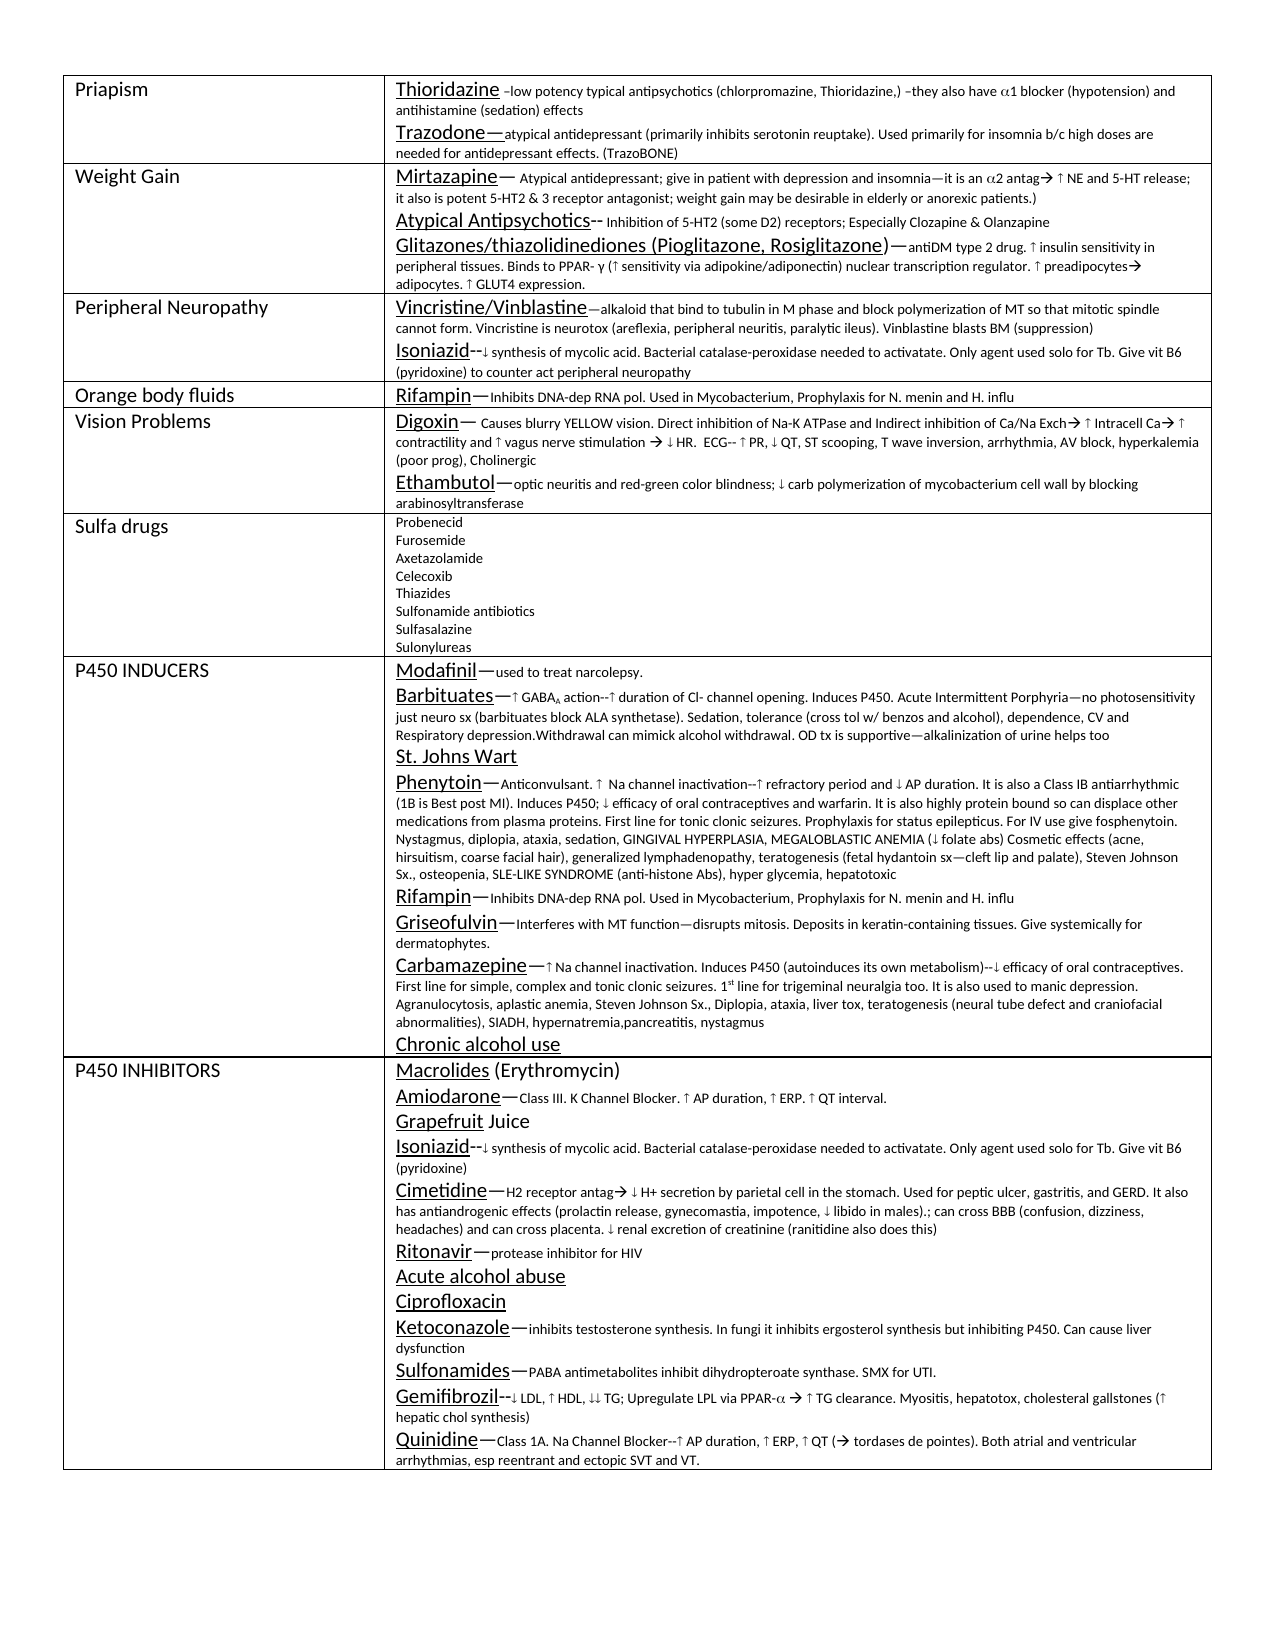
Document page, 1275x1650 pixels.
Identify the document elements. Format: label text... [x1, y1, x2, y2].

table_cell Rifampin—Inhibits DNA-dep RNA pol. Used in Mycobacterium, Prophylaxis for N. menin and H. influ [385, 382, 1211, 407]
table_cell P450 INDUCERS [64, 657, 384, 1056]
table_cell Priapism [64, 76, 384, 162]
table_cell Mirtazapine— Atypical antidepressant; give in patient with depression and insomnia—it is an 2 antag NE and 5-HT release; it also is potent 5-HT2 & 3 receptor antagonist; weight gain may be desirable in elderly or anorexic patients.) Atypical Antipsychotics-- Inhibition of 5-HT2 (some D2) receptors; Especially Clozapine & Olanzapine Glitazones/thiazolidinediones (Pioglitazone, Rosiglitazone)—antiDM type 2 drug. insulin sensitivity in peripheral tissues. Binds to PPAR- γ ( sensitivity via adipokine/adiponectin) nuclear transcription regulator. preadipocytes adipocytes. GLUT4 expression. [385, 164, 1211, 293]
table_cell Vincristine/Vinblastine—alkaloid that bind to tubulin in M phase and block polymerization of MT so that mitotic spindle cannot form. Vincristine is neurotox (areflexia, peripheral neuritis, paralytic ileus). Vinblastine blasts BM (suppression) Isoniazid-- synthesis of mycolic acid. Bacterial catalase-peroxidase needed to activatate. Only agent used solo for Tb. Give vit B6 (pyridoxine) to counter act peripheral neuropathy [385, 294, 1211, 381]
table_cell Modafinil—used to treat narcolepsy. Barbituates— GABAA action-- duration of Cl- channel opening. Induces P450. Acute Intermittent Porphyria—no photosensitivity just neuro sx (barbituates block ALA synthetase). Sedation, tolerance (cross tol w/ benzos and alcohol), dependence, CV and Respiratory depression.Withdrawal can mimick alcohol withdrawal. OD tx is supportive—alkalinization of urine helps too St. Johns Wart Phenytoin—Anticonvulsant. Na channel inactivation-- refractory period and AP duration. It is also a Class IB antiarrhythmic (1B is Best post MI). Induces P450; efficacy of oral contraceptives and warfarin. It is also highly protein bound so can displace other medications from plasma proteins. First line for tonic clonic seizures. Prophylaxis for status epilepticus. For IV use give fosphenytoin. Nystagmus, diplopia, ataxia, sedation, GINGIVAL HYPERPLASIA, MEGALOBLASTIC ANEMIA ( folate abs) Cosmetic effects (acne, hirsuitism, coarse facial hair), generalized lymphadenopathy, teratogenesis (fetal hydantoin sx—cleft lip and palate), Steven Johnson Sx., osteopenia, SLE-LIKE SYNDROME (anti-histone Abs), hyper glycemia, hepatotoxic Rifampin—Inhibits DNA-dep RNA pol. Used in Mycobacterium, Prophylaxis for N. menin and H. influ Griseofulvin—Interferes with MT function—disrupts mitosis. Deposits in keratin-containing tissues. Give systemically for dermatophytes. Carbamazepine— Na channel inactivation. Induces P450 (autoinduces its own metabolism)-- efficacy of oral contraceptives. First line for simple, complex and tonic clonic seizures. 1st line for trigeminal neuralgia too. It is also used to manic depression. Agranulocytosis, aplastic anemia, Steven Johnson Sx., Diplopia, ataxia, liver tox, teratogenesis (neural tube defect and craniofacial abnormalities), SIADH, hypernatremia,pancreatitis, nystagmus Chronic alcohol use [385, 657, 1211, 1056]
table_cell Thioridazine –low potency typical antipsychotics (chlorpromazine, Thioridazine,) –they also have 1 blocker (hypotension) and antihistamine (sedation) effects Trazodone—atypical antidepressant (primarily inhibits serotonin reuptake). Used primarily for insomnia b/c high doses are needed for antidepressant effects. (TrazoBONE) [385, 76, 1211, 162]
table_cell Orange body fluids [64, 382, 384, 407]
table_cell Weight Gain [64, 164, 384, 293]
table_cell Peripheral Neuropathy [64, 294, 384, 381]
table_cell Macrolides (Erythromycin) Amiodarone—Class III. K Channel Blocker. AP duration, ERP. QT interval. Grapefruit Juice Isoniazid-- synthesis of mycolic acid. Bacterial catalase-peroxidase needed to activatate. Only agent used solo for Tb. Give vit B6 (pyridoxine) Cimetidine—H2 receptor antag H+ secretion by parietal cell in the stomach. Used for peptic ulcer, gastritis, and GERD. It also has antiandrogenic effects (prolactin release, gynecomastia, impotence, libido in males).; can cross BBB (confusion, dizziness, headaches) and can cross placenta. renal excretion of creatinine (ranitidine also does this) Ritonavir—protease inhibitor for HIV Acute alcohol abuse Ciprofloxacin Ketoconazole—inhibits testosterone synthesis. In fungi it inhibits ergosterol synthesis but inhibiting P450. Can cause liver dysfunction Sulfonamides—PABA antimetabolites inhibit dihydropteroate synthase. SMX for UTI. Gemifibrozil-- LDL, HDL, TG; Upregulate LPL via PPAR- TG clearance. Myositis, hepatotox, cholesteral gallstones ( hepatic chol synthesis) Quinidine—Class 1A. Na Channel Blocker-- AP duration, ERP, QT ( tordases de pointes). Both atrial and ventricular arrhythmias, esp reentrant and ectopic SVT and VT. [385, 1058, 1211, 1469]
table_cell Vision Problems [64, 408, 384, 512]
table_cell P450 INHIBITORS [64, 1058, 384, 1469]
table_cell Digoxin— Causes blurry YELLOW vision. Direct inhibition of Na-K ATPase and Indirect inhibition of Ca/Na Exch Intracell Ca contractility and vagus nerve stimulation HR. ECG-- PR, QT, ST scooping, T wave inversion, arrhythmia, AV block, hyperkalemia (poor prog), Cholinergic Ethambutol—optic neuritis and red-green color blindness; carb polymerization of mycobacterium cell wall by blocking arabinosyltransferase [385, 408, 1211, 512]
table_cell Probenecid Furosemide Axetazolamide Celecoxib Thiazides Sulfonamide antibiotics Sulfasalazine Sulonylureas [385, 514, 1211, 656]
table_cell Sulfa drugs [64, 514, 384, 656]
